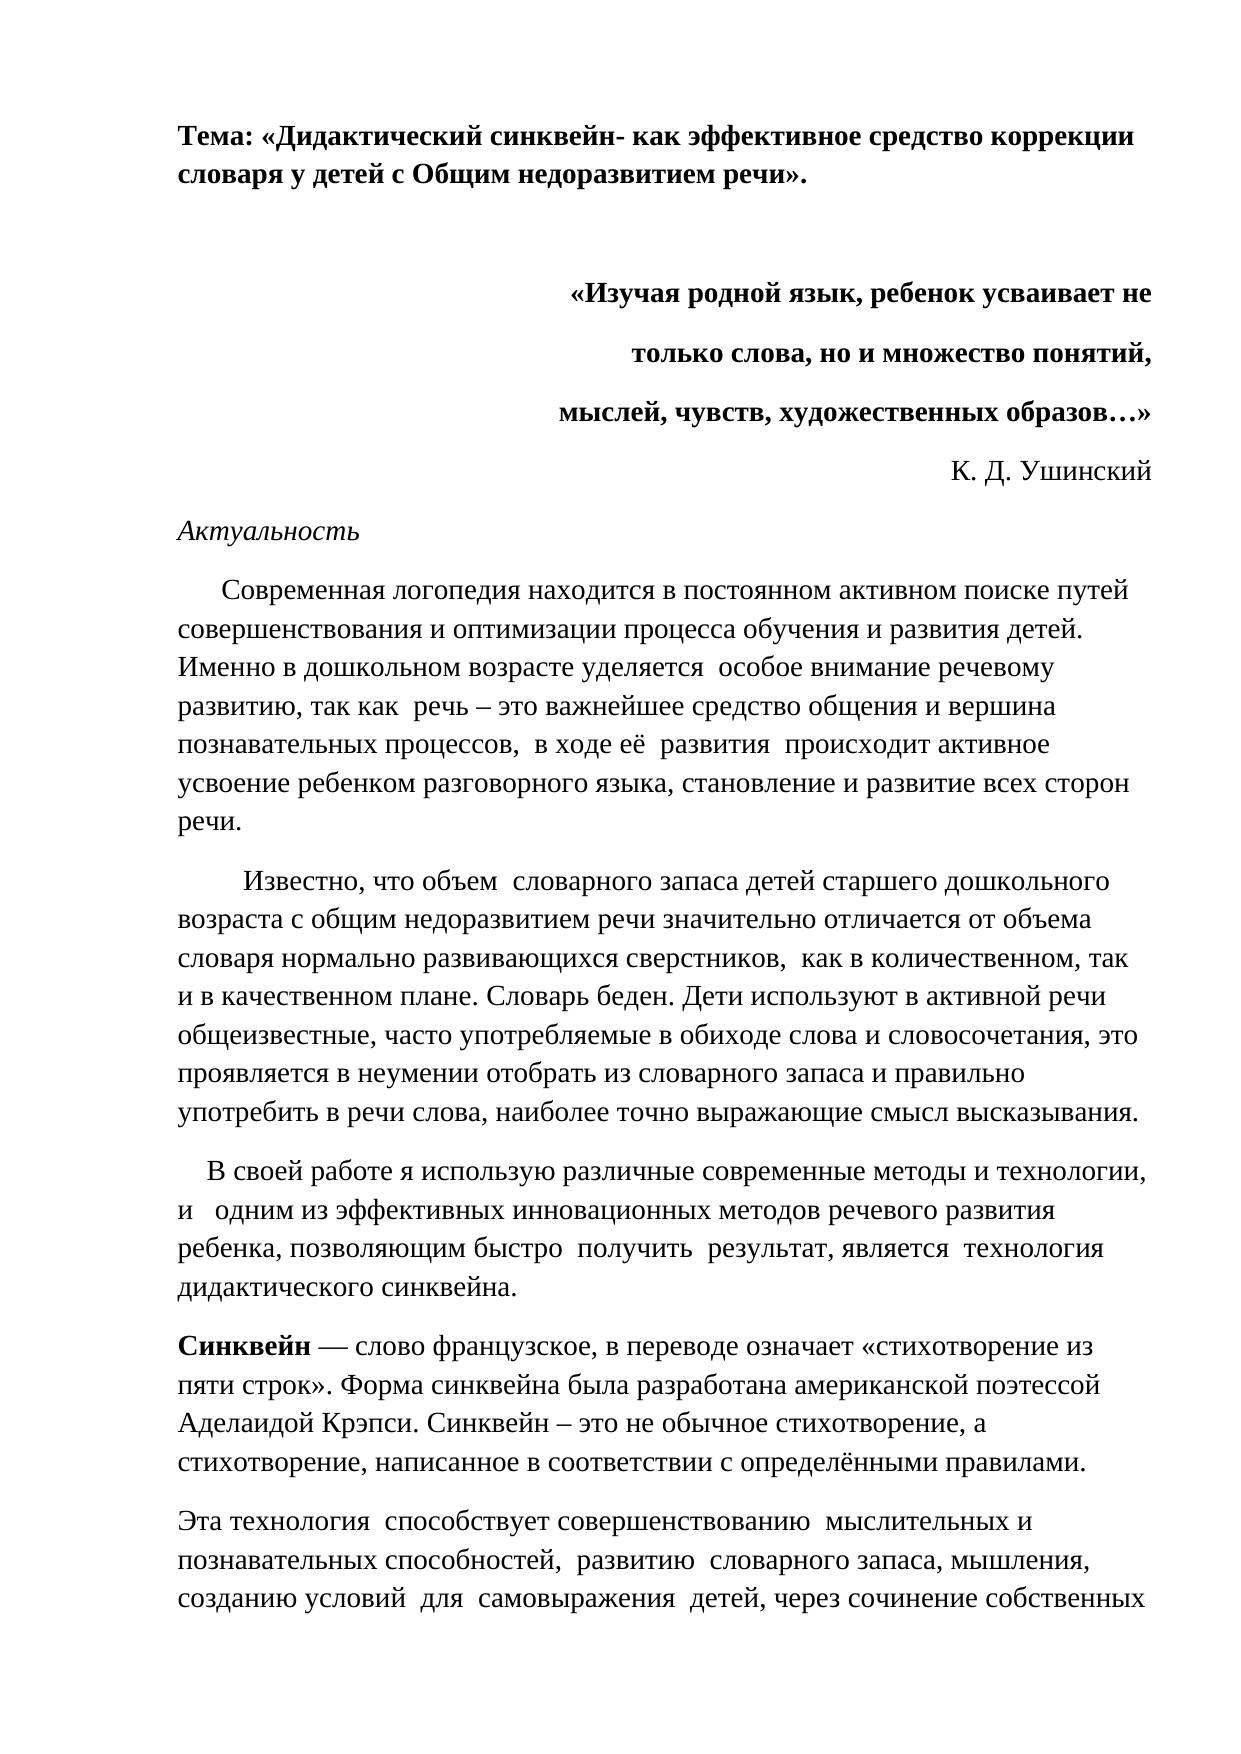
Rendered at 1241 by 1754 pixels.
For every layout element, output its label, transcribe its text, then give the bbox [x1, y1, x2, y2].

text Известно, что объем словарного запаса детей старшего дошкольного возраста с общим недоразвитием речи значительно отличается от объема словаря нормально развивающихся сверстников, как в количественном, так и в качественном плане. Словарь беден. Дети используют в активной речи общеизвестные, часто употребляемые в обиходе слова и словосочетания, это проявляется в неумении отобрать из словарного запаса и правильно употребить в речи слова, наиболее точно выражающие смысл высказывания. [177, 863, 1152, 1128]
text только слова, но и множество понятий, [177, 335, 1152, 368]
text Актуальность [177, 513, 1152, 546]
text Синквейн — слово французское, в переводе означает «стихотворение из пяти строк». Форма синквейна была разработана американской поэтессой Аделаидой Крэпси. Синквейн – это не обычное стихотворение, а стихотворение, написанное в соответствии с определёнными правилами. [177, 1328, 1152, 1478]
text «Изучая родной язык, ребенок усваивает не [177, 275, 1152, 309]
text Тема: «Дидактический синквейн- как эффективное средство коррекции словаря у детей с Общим недоразвитием речи». [177, 118, 1152, 190]
text мыслей, чувств, художественных образов…» [177, 394, 1152, 428]
text К. Д. Ушинский [177, 453, 1152, 487]
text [177, 1503, 1152, 1614]
text В своей работе я использую различные современные методы и технологии, и одним из эффективных инновационных методов речевого развития ребенка, позволяющим быстро получить результат, является технология дидактического синквейна. [177, 1153, 1152, 1303]
text Современная логопедия находится в постоянном активном поиске путей совершенствования и оптимизации процесса обучения и развития детей. Именно в дошкольном возрасте уделяется особое внимание речевому развитию, так как речь – это важнейшее средство общения и вершина познавательных процессов, в ходе её развития происходит активное усвоение ребенком разговорного языка, становление и развитие всех сторон речи. [177, 572, 1152, 837]
